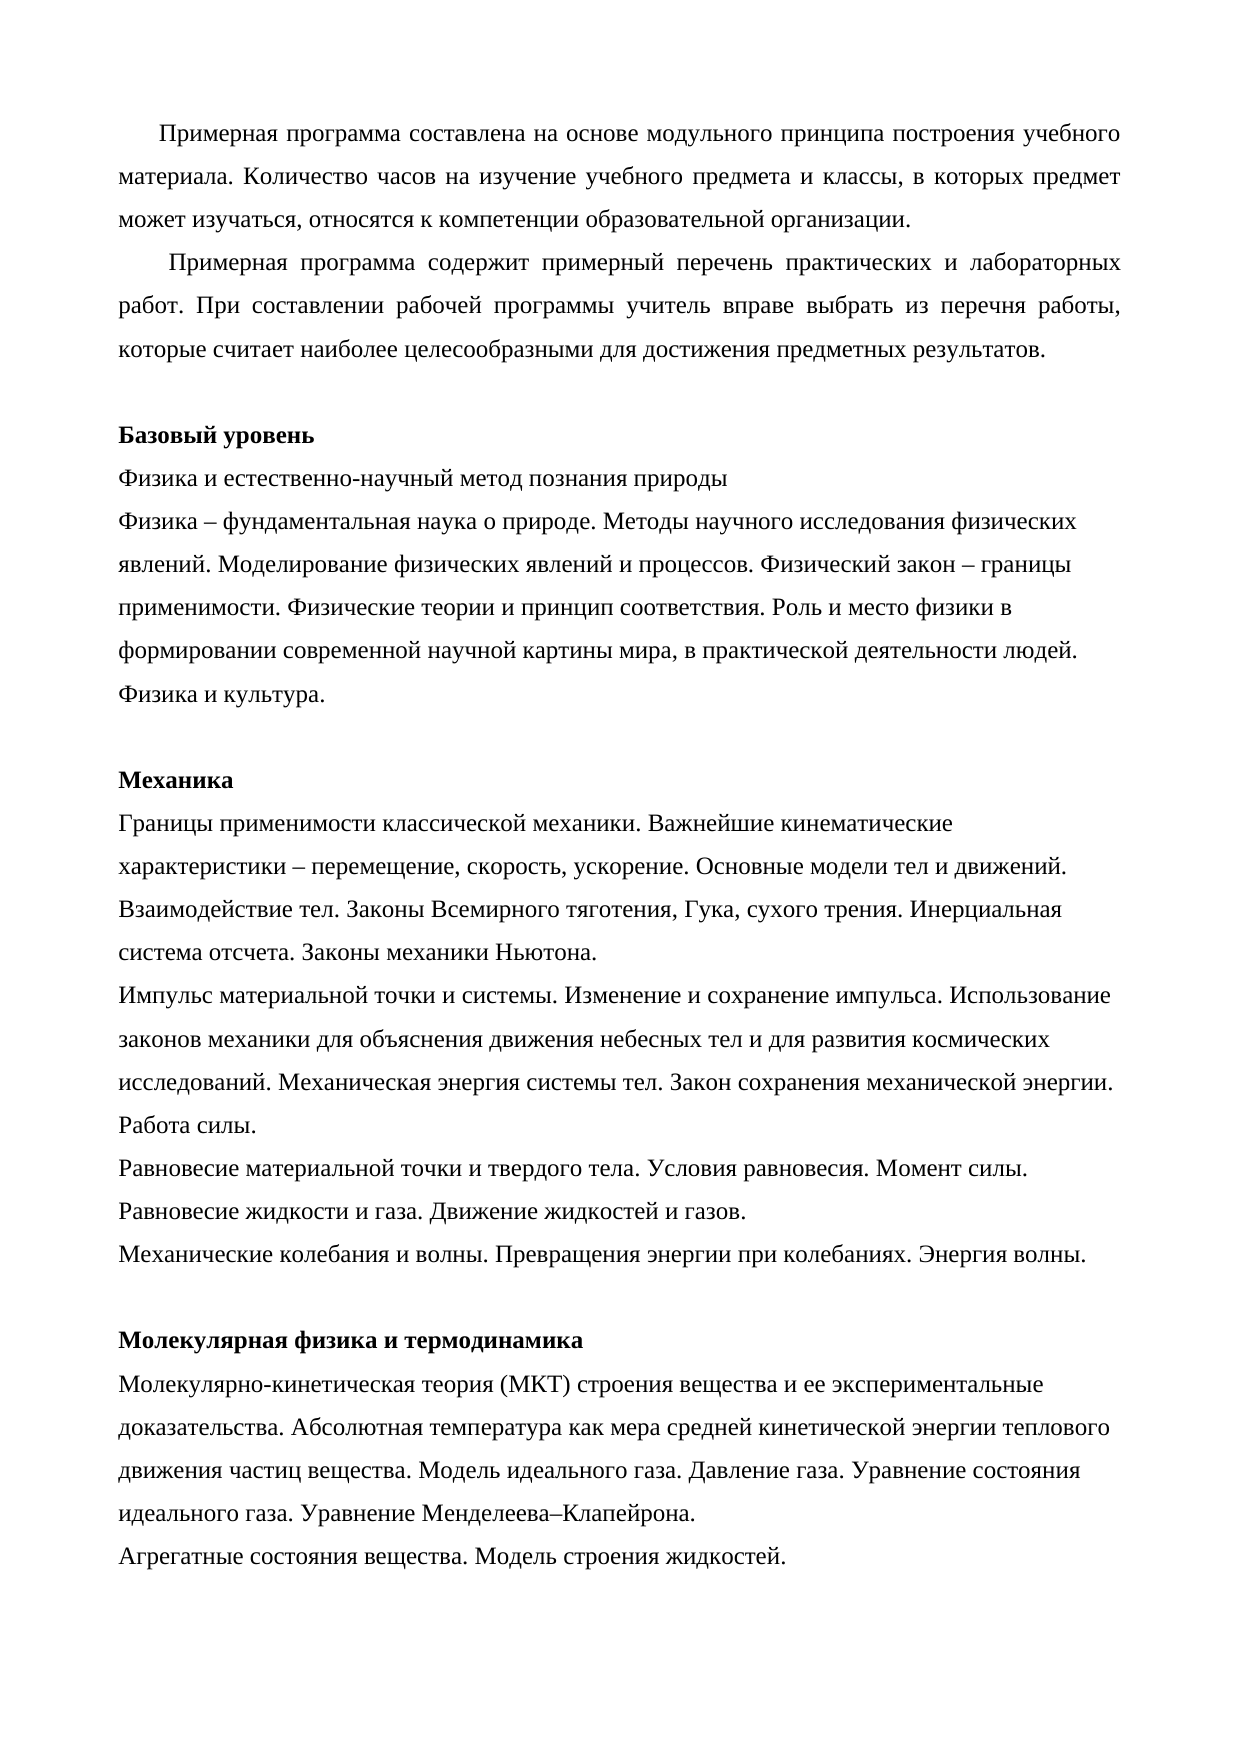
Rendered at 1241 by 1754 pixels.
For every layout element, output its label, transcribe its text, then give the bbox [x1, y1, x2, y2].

text Границы применимости классической механики. Важнейшие кинематические характеристики – перемещение, скорость, ускорение. Основные модели тел и движений. [118, 808, 1122, 880]
text Равновесие материальной точки и твердого тела. Условия равновесия. Момент силы. Равновесие жидкости и газа. Движение жидкостей и газов. [118, 1153, 1122, 1225]
text Агрегатные состояния вещества. Модель строения жидкостей. [118, 1541, 1122, 1570]
text Молекулярная физика и термодинамика [118, 1326, 1122, 1354]
text Молекулярно-кинетическая теория (МКТ) строения вещества и ее экспериментальные доказательства. Абсолютная температура как мера средней кинетической энергии теплового движения частиц вещества. Модель идеального газа. Давление газа. Уравнение состояния идеального газа. Уравнение Менделеева–Клапейрона. [118, 1369, 1122, 1527]
text Механические колебания и волны. Превращения энергии при колебаниях. Энергия волны. [118, 1239, 1122, 1268]
text Примерная программа содержит примерный перечень практических и лабораторных работ. При составлении рабочей программы учитель вправе выбрать из перечня работы, которые считает наиболее целесообразными для достижения предметных результатов. [118, 247, 1122, 362]
text Физика – фундаментальная наука о природе. Методы научного исследования физических явлений. Моделирование физических явлений и процессов. Физический закон – границы применимости. Физические теории и принцип соответствия. Роль и место физики в формировании современной научной картины мира, в практической деятельности людей. Физика и культура. [118, 506, 1122, 707]
text Физика и естественно-научный метод познания природы [118, 463, 1122, 492]
text Примерная программа составлена на основе модульного принципа построения учебного материала. Количество часов на изучение учебного предмета и классы, в которых предмет может изучаться, относятся к компетенции образовательной организации. [118, 118, 1122, 233]
text Импульс материальной точки и системы. Изменение и сохранение импульса. Использование законов механики для объяснения движения небесных тел и для развития космических исследований. Механическая энергия системы тел. Закон сохранения механической энергии. Работа силы. [118, 981, 1122, 1139]
text Базовый уровень [118, 420, 1122, 449]
text Взаимодействие тел. Законы Всемирного тяготения, Гука, сухого трения. Инерциальная система отсчета. Законы механики Ньютона. [118, 894, 1122, 966]
text Механика [118, 765, 1122, 794]
